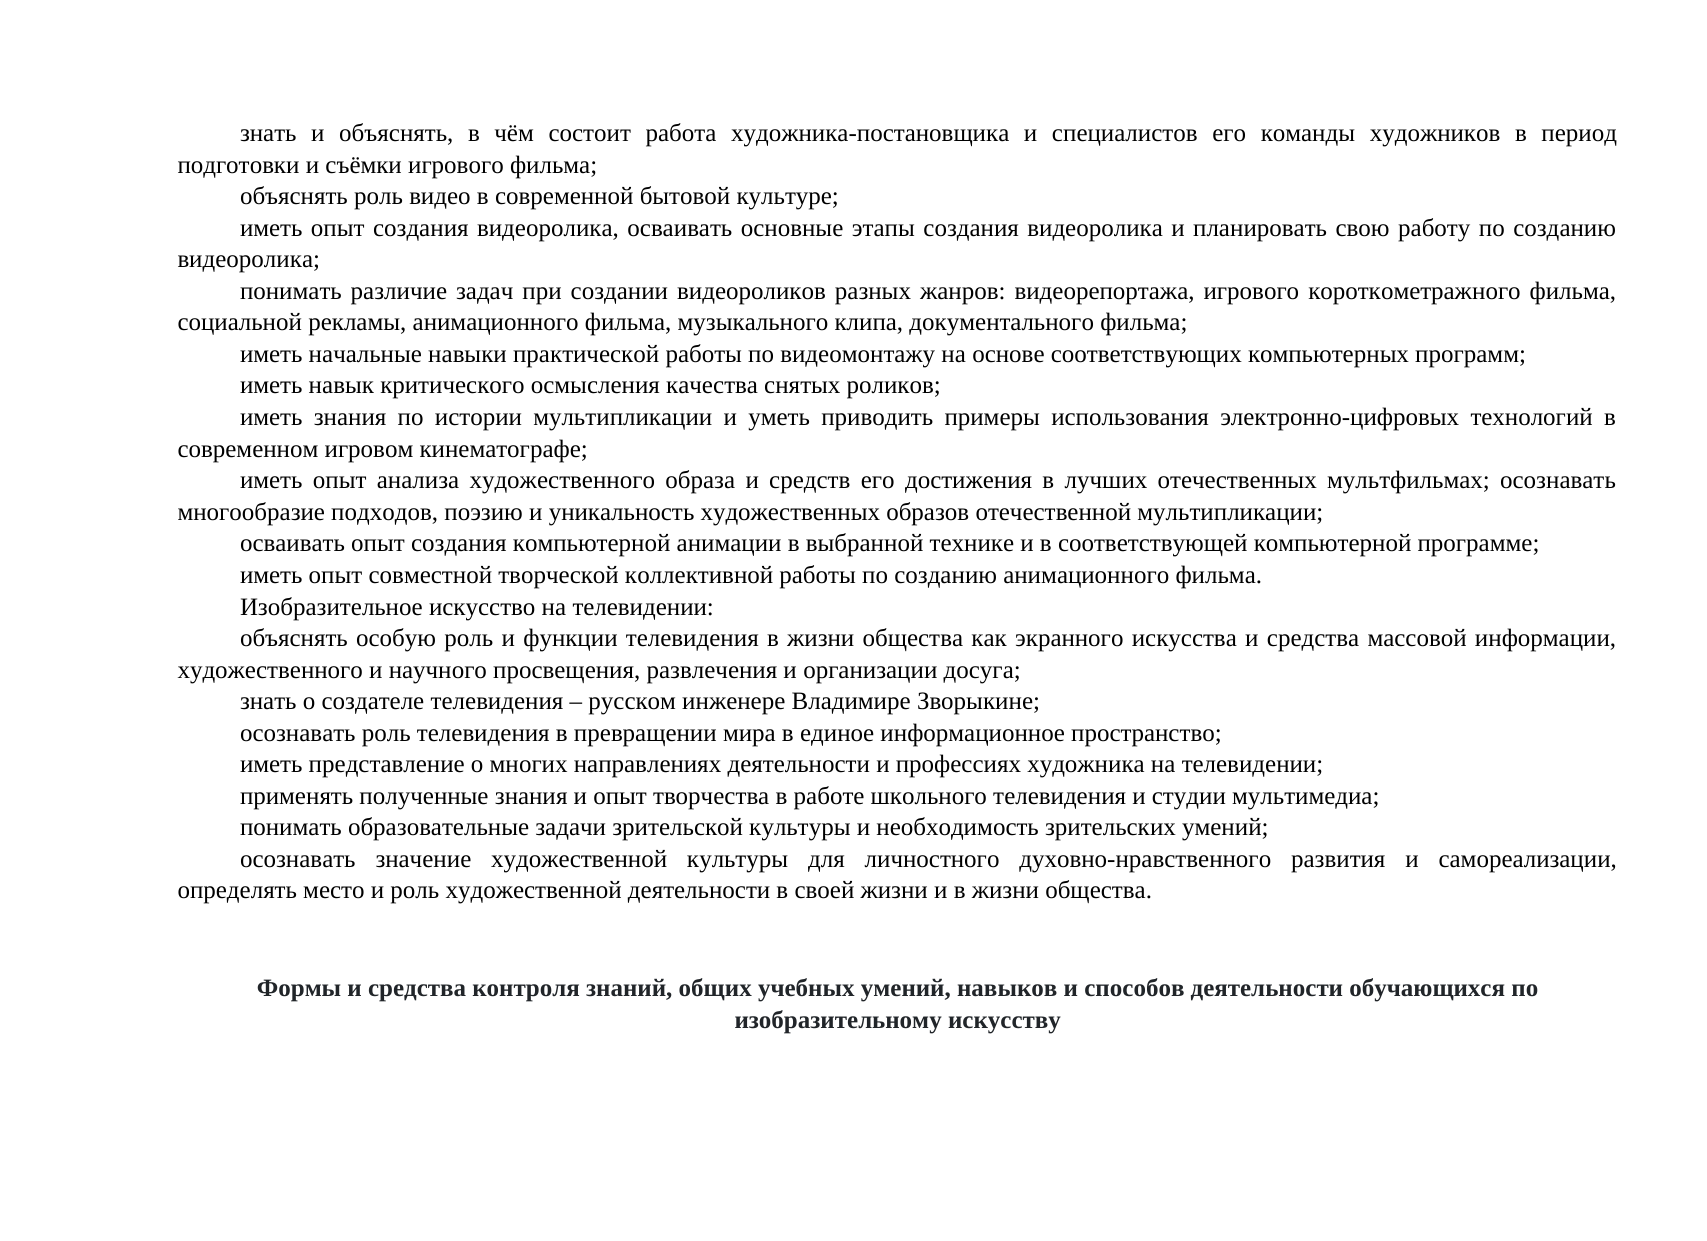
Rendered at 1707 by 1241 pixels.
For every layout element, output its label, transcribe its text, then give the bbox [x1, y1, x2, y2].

text иметь навык критического осмысления качества снятых роликов; [177, 371, 1618, 399]
text иметь знания по истории мультипликации и уметь приводить примеры использования электронно-цифровых технологий в современном игровом кинематографе; [177, 402, 1618, 462]
text иметь опыт анализа художественного образа и средств его достижения в лучших отечественных мультфильмах; осознавать многообразие подходов, поэзию и уникальность художественных образов отечественной мультипликации; [177, 465, 1618, 526]
text применять полученные знания и опыт творчества в работе школьного телевидения и студии мультимедиа; [177, 781, 1618, 810]
text осваивать опыт создания компьютерной анимации в выбранной технике и в соответствующей компьютерной программе; [177, 528, 1618, 557]
text осознавать значение художественной культуры для личностного духовно-нравственного развития и самореализации, определять место и роль художественной деятельности в своей жизни и в жизни общества. [177, 844, 1618, 904]
text иметь начальные навыки практической работы по видеомонтажу на основе соответствующих компьютерных программ; [177, 339, 1618, 368]
text знать и объяснять, в чём состоит работа художника-постановщика и специалистов его команды художников в период подготовки и съёмки игрового фильма; [177, 118, 1618, 178]
text объяснять роль видео в современной бытовой культуре; [177, 181, 1618, 210]
text иметь представление о многих направлениях деятельности и профессиях художника на телевидении; [177, 749, 1618, 778]
text понимать различие задач при создании видеороликов разных жанров: видеорепортажа, игрового короткометражного фильма, социальной рекламы, анимационного фильма, музыкального клипа, документального фильма; [177, 276, 1618, 336]
text иметь опыт создания видеоролика, осваивать основные этапы создания видеоролика и планировать свою работу по созданию видеоролика; [177, 213, 1618, 273]
text иметь опыт совместной творческой коллективной работы по созданию анимационного фильма. [177, 560, 1618, 589]
text Формы и средства контроля знаний, общих учебных умений, навыков и способов деятельности обучающихся по изобразительному искусству [177, 970, 1618, 1034]
text осознавать роль телевидения в превращении мира в единое информационное пространство; [177, 718, 1618, 747]
text объяснять особую роль и функции телевидения в жизни общества как экранного искусства и средства массовой информации, художественного и научного просвещения, развлечения и организации досуга; [177, 623, 1618, 683]
text Изобразительное искусство на телевидении: [177, 592, 1618, 620]
text знать о создателе телевидения – русском инженере Владимире Зворыкине; [177, 686, 1618, 715]
text понимать образовательные задачи зрительской культуры и необходимость зрительских умений; [177, 812, 1618, 841]
